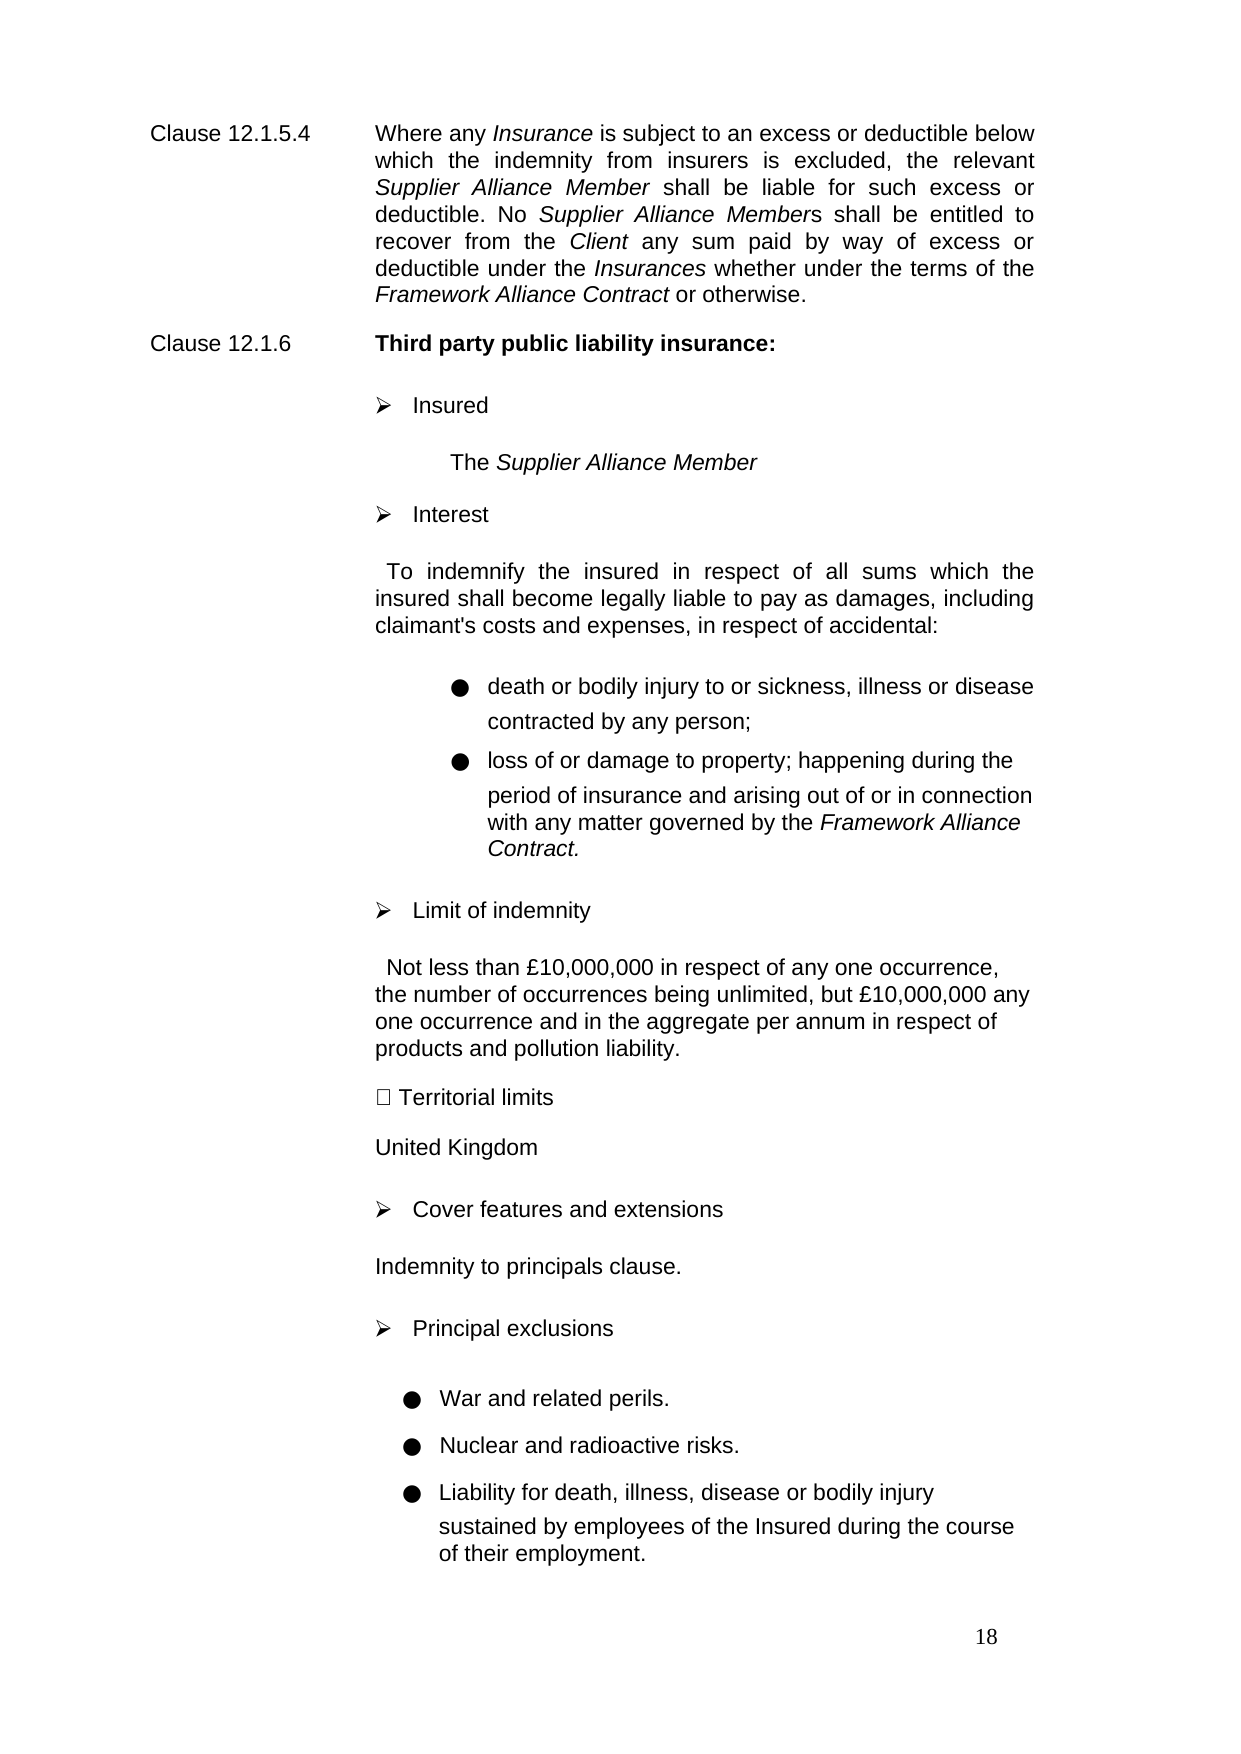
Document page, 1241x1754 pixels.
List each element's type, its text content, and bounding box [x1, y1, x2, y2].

text The Supplier Alliance Member [328, 449, 1090, 476]
list Principal exclusions [375, 1302, 1090, 1349]
list Limit of indemnity [375, 884, 1090, 931]
list loss of or damage to property; happening during the period of insurance and arising out of or in connection with any matter governed by the Framework Alliance Contract. [450, 734, 1035, 862]
list Nuclear and radioactive risks. [402, 1419, 1090, 1466]
text Clause 12.1.5.4 Where any Insurance is subject to an excess or deductible below which the indemnity from insurers is excluded, the relevant Supplier Alliance Member shall be liable for such excess or deductible. No Supplier Alliance Members shall be entitled to recover from the Client any sum paid by way of excess or deductible under the Insurances whether under the terms of the Framework Alliance Contract or otherwise. [150, 120, 1035, 308]
list Cover features and extensions [375, 1183, 1090, 1230]
text Indemnity to principals clause. [357, 1253, 1090, 1280]
list Insured [375, 379, 1090, 426]
list death or bodily injury to or sickness, illness or disease contracted by any person; [450, 661, 1034, 734]
list War and related perils. [402, 1372, 1090, 1419]
subtitle Clause 12.1.6 Third party public liability insurance: [150, 330, 899, 357]
text Not less than £10,000,000 in respect of any one occurrence, the number of occurrences being unlimited, but £10,000,000 any one occurrence and in the aggregate per annum in respect of products and pollution liability. [375, 954, 1035, 1061]
list Interest [375, 488, 1090, 535]
text United Kingdom [357, 1134, 1090, 1161]
text To indemnify the insured in respect of all sums which the insured shall become legally liable to pay as damages, including claimant's costs and expenses, in respect of accidental: [375, 558, 1035, 638]
list Liability for death, illness, disease or bodily injury sustained by employees of the Insured during the course of their employment. [402, 1466, 1035, 1566]
text  Territorial limits [357, 1084, 961, 1110]
